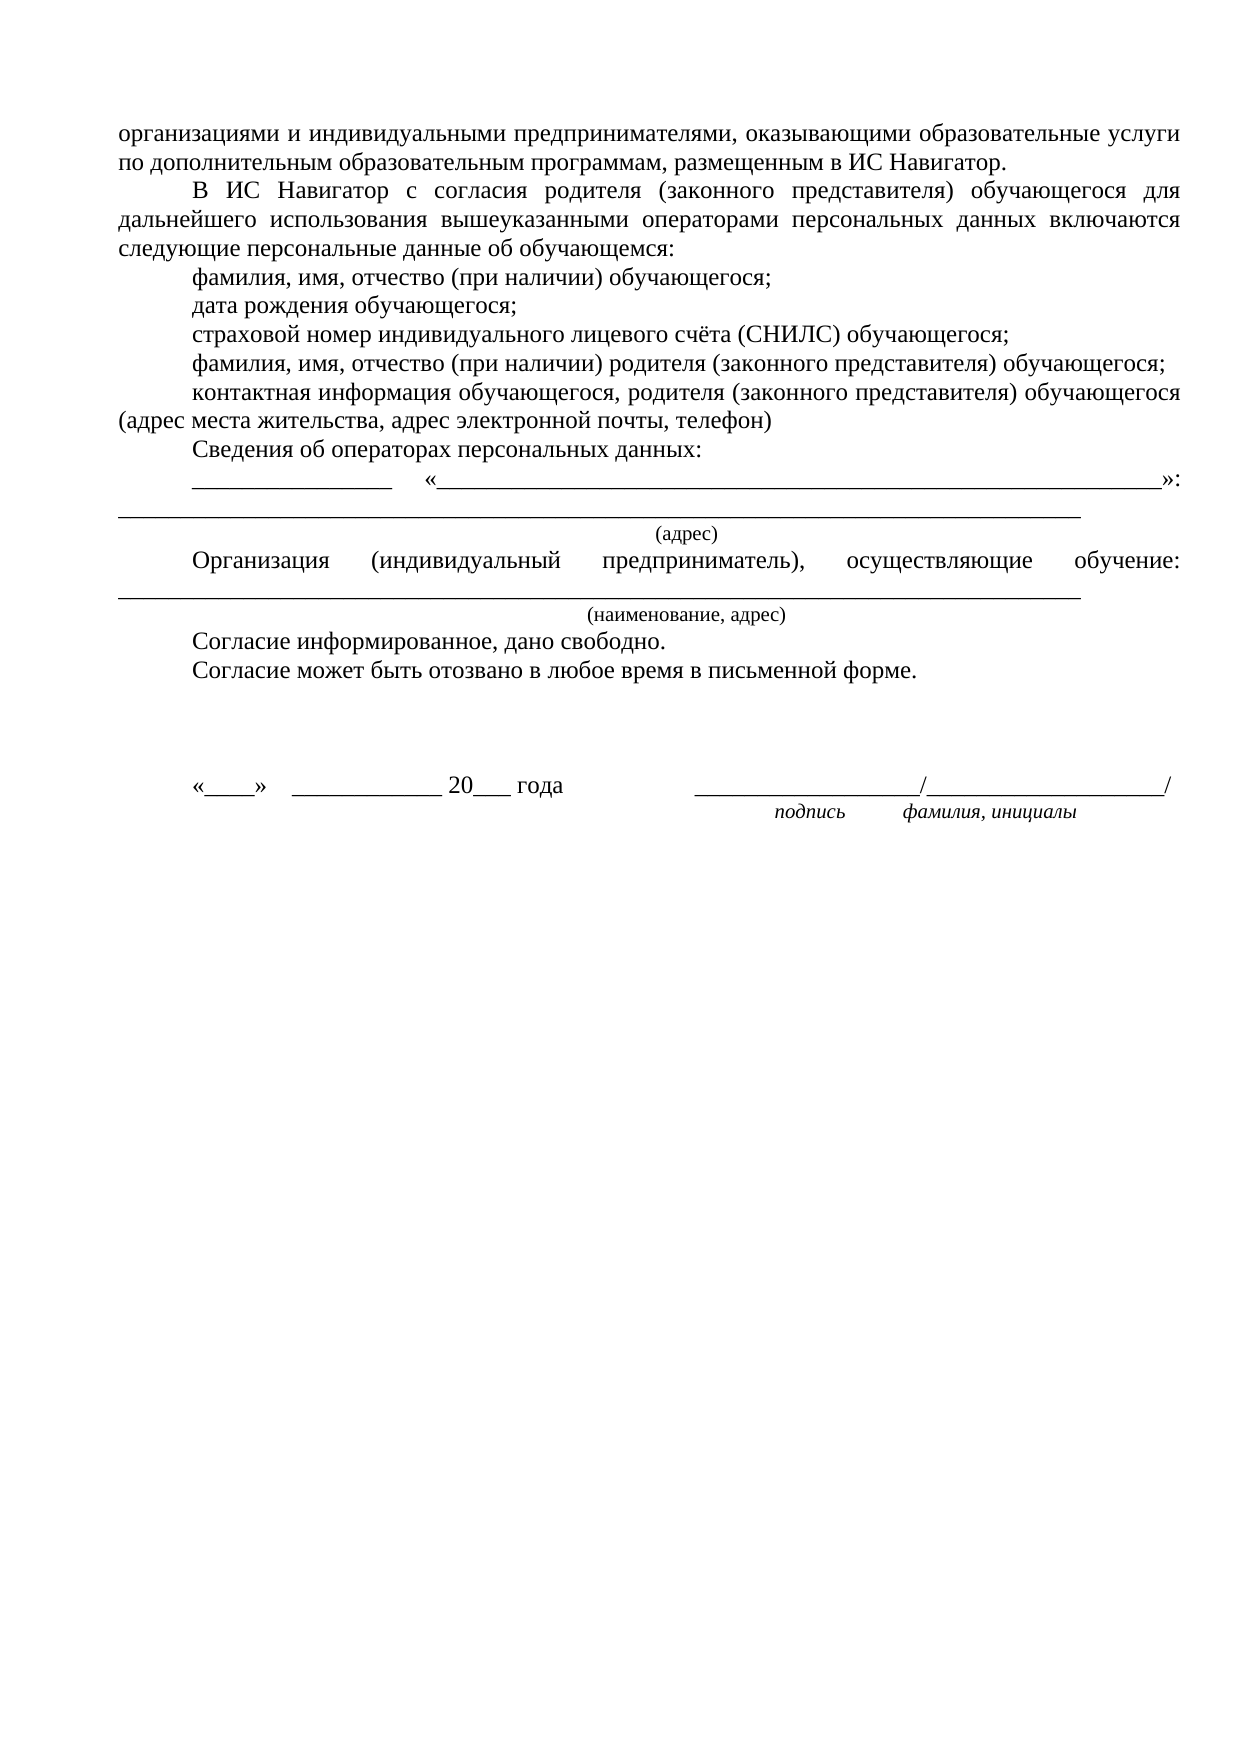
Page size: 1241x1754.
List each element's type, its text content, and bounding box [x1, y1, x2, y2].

text (наименование, адрес) [118, 602, 1181, 626]
text фамилия, имя, отчество (при наличии) обучающегося; [118, 262, 1181, 291]
text страховой номер индивидуального лицевого счёта (СНИЛС) обучающегося; [118, 319, 1181, 348]
text В ИС Навигатор с согласия родителя (законного представителя) обучающегося для дальнейшего использования вышеуказанными операторами персональных данных включаются следующие персональные данные об обучающемся: [118, 176, 1181, 262]
text дата рождения обучающегося; [118, 291, 1181, 319]
text (адрес) [118, 521, 1181, 545]
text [118, 118, 1181, 176]
text Согласие может быть отозвано в любое время в письменной форме. [118, 655, 1181, 684]
text фамилия, имя, отчество (при наличии) родителя (законного представителя) обучающегося; [118, 348, 1181, 377]
text ________________ «__________________________________________________________»: _____________________________________________________________________________ [118, 463, 1181, 521]
text Согласие информированное, дано свободно. [118, 626, 1181, 655]
text «____» ____________ 20___ года __________________/___________________/ [118, 770, 1181, 799]
text подпись фамилия, инициалы [118, 799, 1181, 823]
text контактная информация обучающегося, родителя (законного представителя) обучающегося (адрес места жительства, адрес электронной почты, телефон) [118, 377, 1181, 434]
text Организация (индивидуальный предприниматель), осуществляющие обучение: _____________________________________________________________________________ [118, 545, 1181, 602]
text Сведения об операторах персональных данных: [118, 434, 1181, 463]
